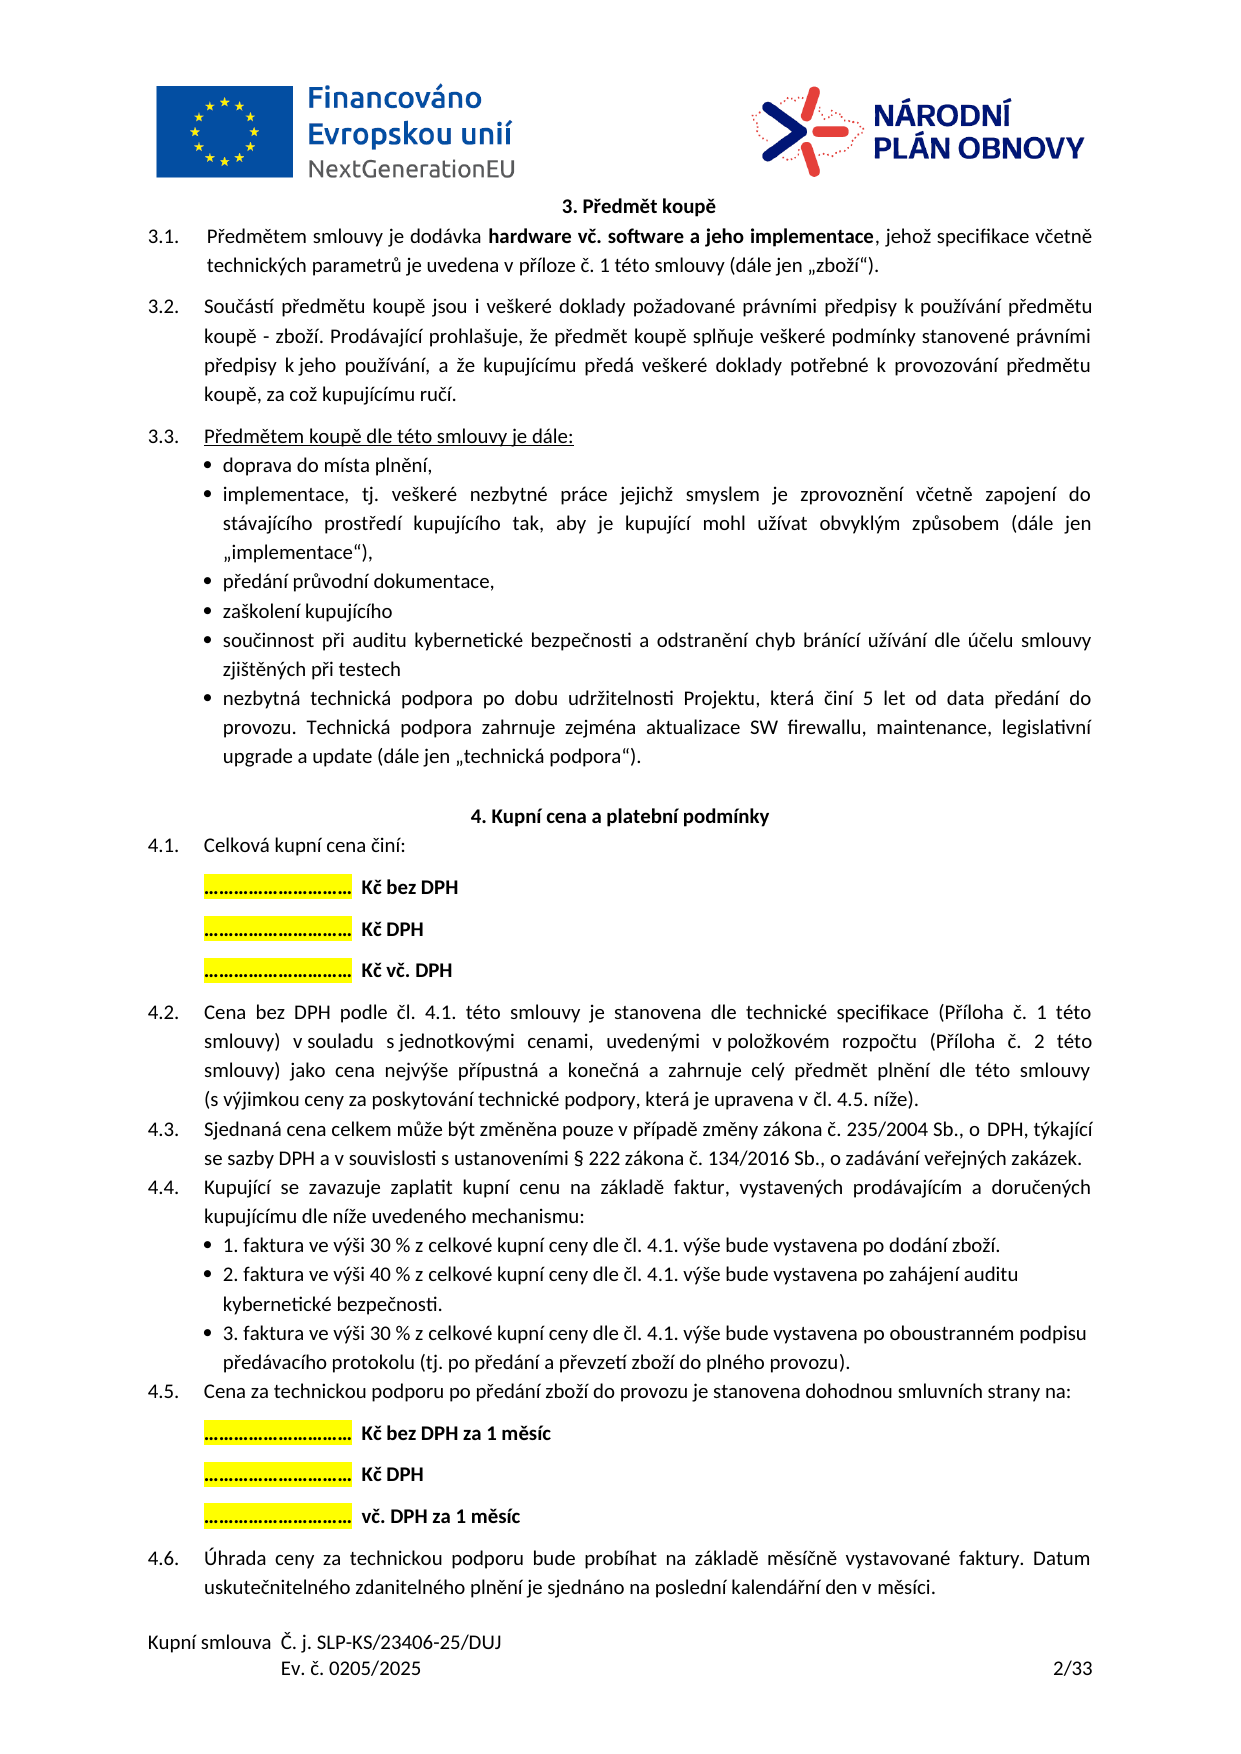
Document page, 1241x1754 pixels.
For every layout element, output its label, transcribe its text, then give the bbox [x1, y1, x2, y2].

list zaškolení kupujícího [204, 594, 1093, 623]
list Cena za technickou podporu po předání zboží do provozu je stanovena dohodnou smluvních strany na: [148, 1374, 1093, 1404]
list 3. faktura ve výši 30 % z celkové kupní ceny dle čl. 4.1. výše bude vystavena po oboustranném podpisu předávacího protokolu (tj. po předání a převzetí zboží do plného provozu). [204, 1316, 1093, 1374]
list 1. faktura ve výši 30 % z celkové kupní ceny dle čl. 4.1. výše bude vystavena po dodání zboží. [204, 1229, 1093, 1258]
text ………………………… Kč DPH [204, 1458, 1093, 1487]
list součinnost při auditu kybernetické bezpečnosti a odstranění chyb bránící užívání dle účelu smlouvy zjištěných při testech [204, 623, 1093, 682]
list Součástí předmětu koupě jsou i veškeré doklady požadované právními předpisy k používání předmětu koupě - zboží. Prodávající prohlašuje, že předmět koupě splňuje veškeré podmínky stanovené právními předpisy k jeho používání, a že kupujícímu předá veškeré doklady potřebné k provozování předmětu koupě, za což kupujícímu ručí. [148, 290, 1093, 407]
text ………………………… Kč DPH [204, 912, 1093, 941]
list Celková kupní cena činí: [148, 829, 1093, 858]
list Cena bez DPH podle čl. 4.1. této smlouvy je stanovena dle technické specifikace (Příloha č. 1 této smlouvy) v souladu s jednotkovými cenami, uvedenými v položkovém rozpočtu (Příloha č. 2 této smlouvy) jako cena nejvýše přípustná a konečná a zahrnuje celý předmět plnění dle této smlouvy (s výjimkou ceny za poskytování technické podpory, která je upravena v čl. 4.5. níže). [148, 995, 1093, 1112]
list předání průvodní dokumentace, [204, 565, 1093, 594]
list implementace, tj. veškeré nezbytné práce jejichž smyslem je zprovoznění včetně zapojení do stávajícího prostředí kupujícího tak, aby je kupující mohl užívat obvyklým způsobem (dále jen „implementace“), [204, 477, 1093, 565]
list Sjednaná cena celkem může být změněna pouze v případě změny zákona č. 235/2004 Sb., o DPH, týkající se sazby DPH a v souvislosti s ustanoveními § 222 zákona č. 134/2016 Sb., o zadávání veřejných zakázek. [148, 1112, 1093, 1170]
list Předmětem koupě dle této smlouvy je dále: [148, 419, 1093, 448]
list Úhrada ceny za technickou podporu bude probíhat na základě měsíčně vystavované faktury. Datum uskutečnitelného zdanitelného plnění je sjednáno na poslední kalendářní den v měsíci. [148, 1541, 1093, 1599]
text ………………………… Kč vč. DPH [204, 954, 1093, 983]
list 2. faktura ve výši 40 % z celkové kupní ceny dle čl. 4.1. výše bude vystavena po zahájení auditu kybernetické bezpečnosti. [204, 1258, 1093, 1316]
text 3. Předmět koupě [185, 190, 1093, 219]
list Předmětem smlouvy je dodávka hardware vč. software a jeho implementace, jehož specifikace včetně technických parametrů je uvedena v příloze č. 1 této smlouvy (dále jen „zboží“). [148, 219, 1093, 277]
list Kupující se zavazuje zaplatit kupní cenu na základě faktur, vystavených prodávajícím a doručených kupujícímu dle níže uvedeného mechanismu: [148, 1170, 1093, 1229]
text ………………………… vč. DPH za 1 měsíc [204, 1499, 1093, 1529]
text ………………………… Kč bez DPH [204, 870, 1093, 899]
list nezbytná technická podpora po dobu udržitelnosti Projektu, která činí 5 let od data předání do provozu. Technická podpora zahrnuje zejména aktualizace SW firewallu, maintenance, legislativní upgrade a update (dále jen „technická podpora“). [204, 682, 1093, 769]
list doprava do místa plnění, [204, 448, 1093, 477]
text 4. Kupní cena a platební podmínky [148, 799, 1093, 829]
text ………………………… Kč bez DPH za 1 měsíc [204, 1416, 1093, 1445]
picture [147, 73, 1093, 190]
